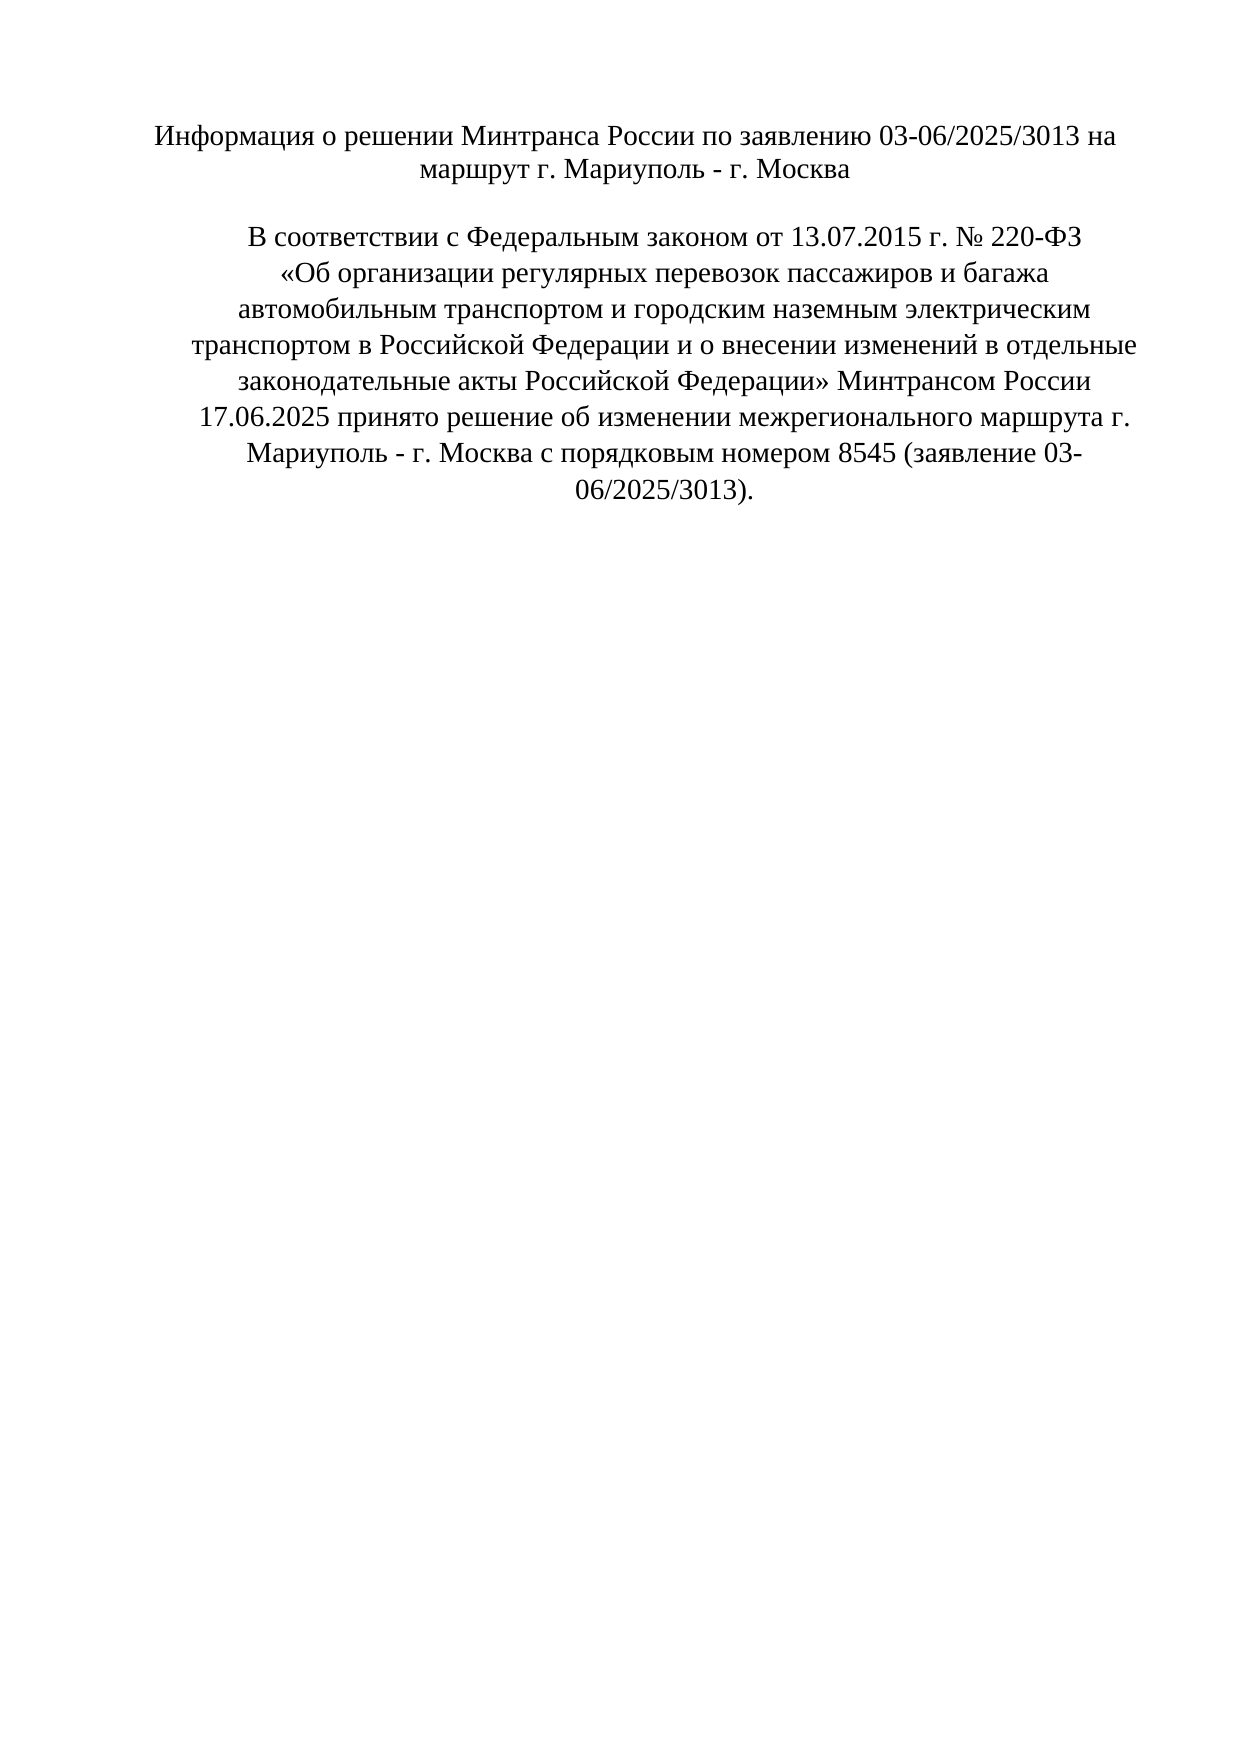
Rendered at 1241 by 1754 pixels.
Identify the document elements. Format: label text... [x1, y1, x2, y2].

text В соответствии с Федеральным законом от 13.07.2015 г. № 220-ФЗ «Об организации регулярных перевозок пассажиров и багажа автомобильным транспортом и городским наземным электрическим транспортом в Российской Федерации и о внесении изменений в отдельные законодательные акты Российской Федерации» Минтрансом России 17.06.2025 принято решение об изменении межрегионального маршрута г. Мариуполь - г. Москва с порядковым номером 8545 (заявление 03-06/2025/3013). [177, 219, 1152, 505]
text Информация о решении Минтранса России по заявлению 03-06/2025/3013 на маршрут г. Мариуполь - г. Москва [118, 118, 1152, 185]
